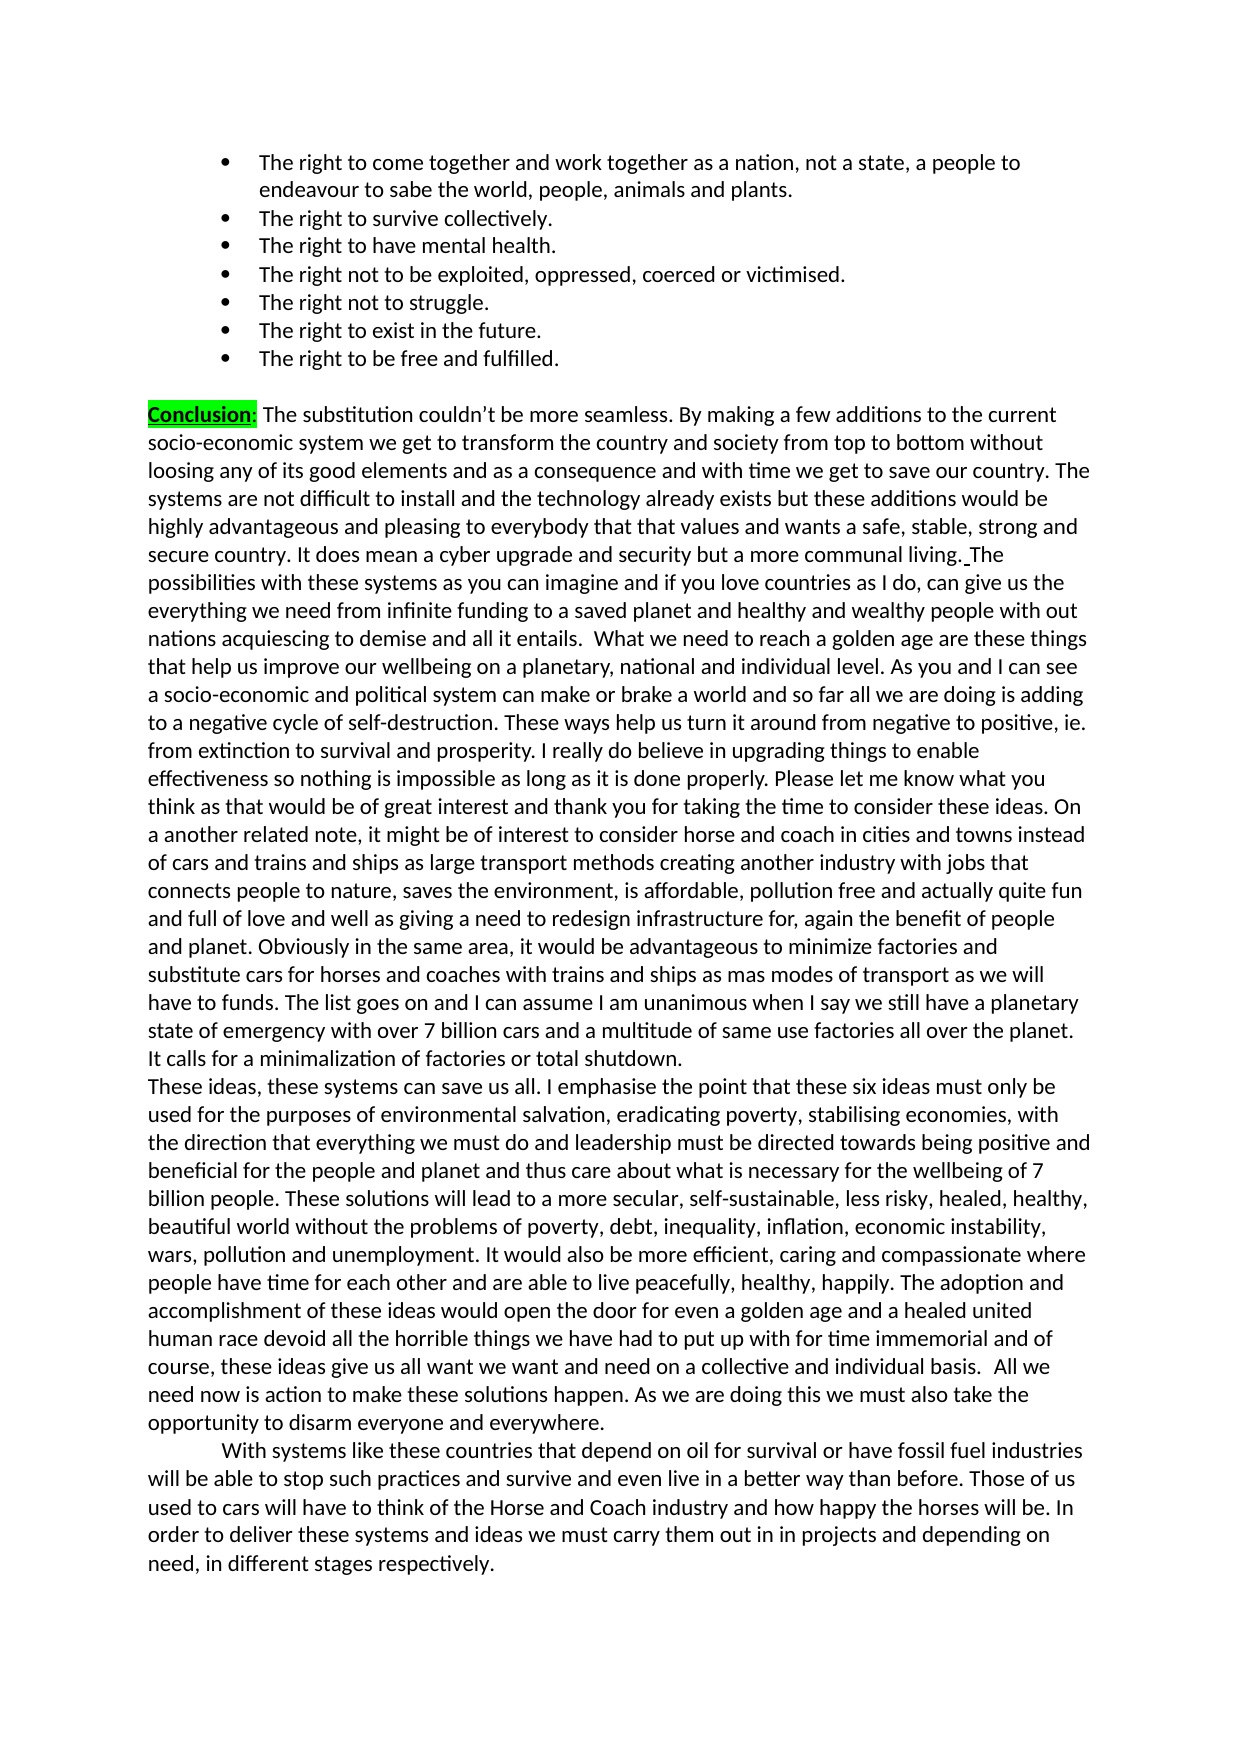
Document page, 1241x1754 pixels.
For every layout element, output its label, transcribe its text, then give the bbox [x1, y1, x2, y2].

list The right to exist in the future. [221, 316, 1093, 344]
list The right to be free and fulfilled. [221, 344, 1093, 372]
text With systems like these countries that depend on oil for survival or have fossil fuel industries will be able to stop such practices and survive and even live in a better way than before. Those of us used to cars will have to think of the Horse and Coach industry and how happy the horses will be. In order to deliver these systems and ideas we must carry them out in in projects and depending on need, in different stages respectively. [148, 1437, 1093, 1577]
list The right to come together and work together as a nation, not a state, a people to endeavour to sabe the world, people, animals and plants. [221, 148, 1093, 204]
list The right to survive collectively. [221, 204, 1093, 232]
list The right not to be exploited, oppressed, coerced or victimised. [221, 260, 1093, 288]
text Conclusion: The substitution couldn’t be more seamless. By making a few additions to the current socio-economic system we get to transform the country and society from top to bottom without loosing any of its good elements and as a consequence and with time we get to save our country. The systems are not difficult to install and the technology already exists but these additions would be highly advantageous and pleasing to everybody that that values and wants a safe, stable, strong and secure country. It does mean a cyber upgrade and security but a more communal living. The possibilities with these systems as you can imagine and if you love countries as I do, can give us the everything we need from infinite funding to a saved planet and healthy and wealthy people with out nations acquiescing to demise and all it entails. What we need to reach a golden age are these things that help us improve our wellbeing on a planetary, national and individual level. As you and I can see a socio-economic and political system can make or brake a world and so far all we are doing is adding to a negative cycle of self-destruction. These ways help us turn it around from negative to positive, ie. from extinction to survival and prosperity. I really do believe in upgrading things to enable effectiveness so nothing is impossible as long as it is done properly. Please let me know what you think as that would be of great interest and thank you for taking the time to consider these ideas. On a another related note, it might be of interest to consider horse and coach in cities and towns instead of cars and trains and ships as large transport methods creating another industry with jobs that connects people to nature, saves the environment, is affordable, pollution free and actually quite fun and full of love and well as giving a need to redesign infrastructure for, again the benefit of people and planet. Obviously in the same area, it would be advantageous to minimize factories and substitute cars for horses and coaches with trains and ships as mas modes of transport as we will have to funds. The list goes on and I can assume I am unanimous when I say we still have a planetary state of emergency with over 7 billion cars and a multitude of same use factories all over the planet. It calls for a minimalization of factories or total shutdown. [148, 400, 1093, 1072]
list The right not to struggle. [221, 288, 1093, 316]
text These ideas, these systems can save us all. I emphasise the point that these six ideas must only be used for the purposes of environmental salvation, eradicating poverty, stabilising economies, with the direction that everything we must do and leadership must be directed towards being positive and beneficial for the people and planet and thus care about what is necessary for the wellbeing of 7 billion people. These solutions will lead to a more secular, self-sustainable, less risky, healed, healthy, beautiful world without the problems of poverty, debt, inequality, inflation, economic instability, wars, pollution and unemployment. It would also be more efficient, caring and compassionate where people have time for each other and are able to live peacefully, healthy, happily. The adoption and accomplishment of these ideas would open the door for even a golden age and a healed united human race devoid all the horrible things we have had to put up with for time immemorial and of course, these ideas give us all want we want and need on a collective and individual basis. All we need now is action to make these solutions happen. As we are doing this we must also take the opportunity to disarm everyone and everywhere. [148, 1072, 1093, 1437]
list The right to have mental health. [221, 232, 1093, 260]
